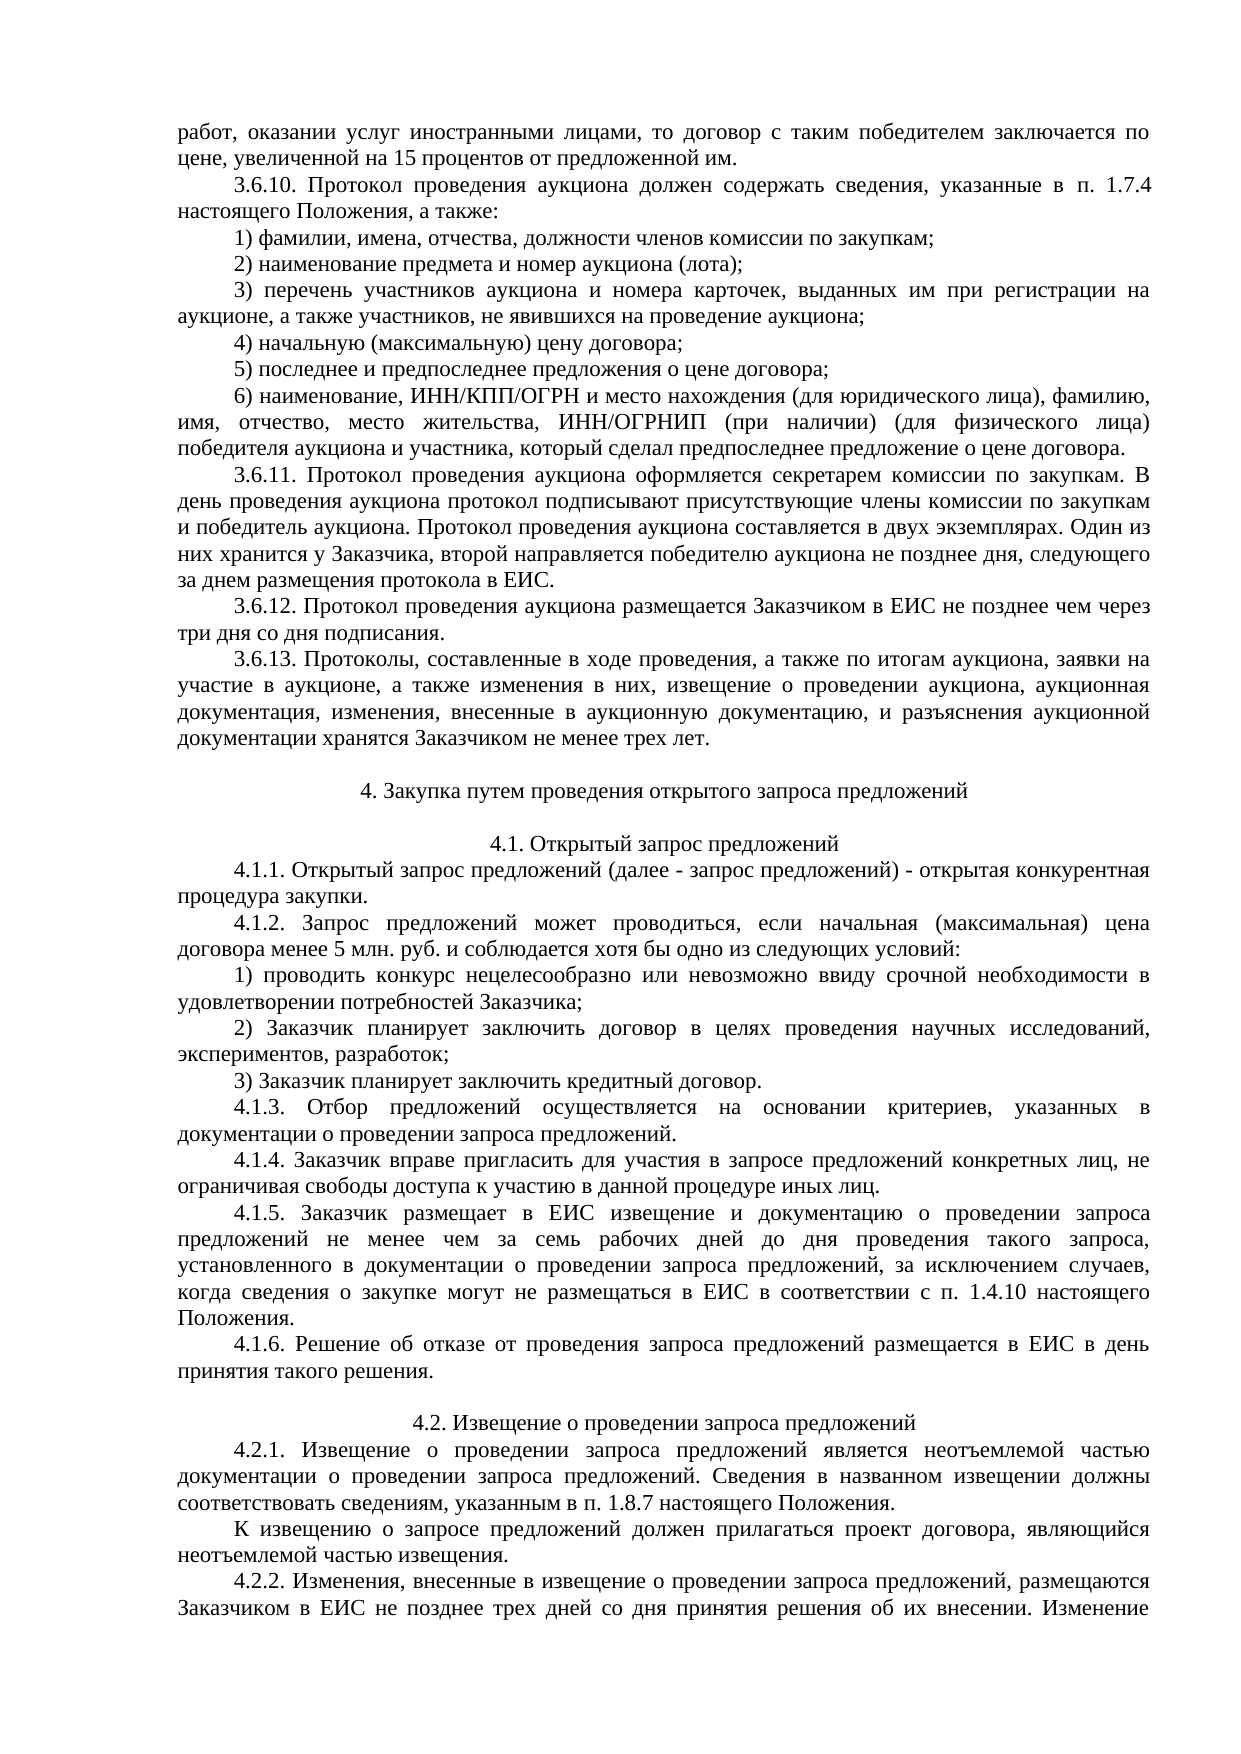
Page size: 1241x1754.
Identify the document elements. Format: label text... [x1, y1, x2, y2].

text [177, 118, 1152, 171]
text 4.1.6. Решение об отказе от проведения запроса предложений размещается в ЕИС в день принятия такого решения. [177, 1330, 1152, 1383]
text 4.1.5. Заказчик размещает в ЕИС извещение и документацию о проведении запроса предложений не менее чем за семь рабочих дней до дня проведения такого запроса, установленного в документации о проведении запроса предложений, за исключением случаев, когда сведения о закупке могут не размещаться в ЕИС в соответствии с п. 1.4.10 настоящего Положения. [177, 1199, 1152, 1330]
text 1) фамилии, имена, отчества, должности членов комиссии по закупкам; [177, 223, 1152, 250]
text 3) перечень участников аукциона и номера карточек, выданных им при регистрации на аукционе, а также участников, не явившихся на проведение аукциона; [177, 276, 1152, 329]
text 3.6.13. Протоколы, составленные в ходе проведения, а также по итогам аукциона, заявки на участие в аукционе, а также изменения в них, извещение о проведении аукциона, аукционная документация, изменения, внесенные в аукционную документацию, и разъяснения аукционной документации хранятся Заказчиком не менее трех лет. [177, 645, 1152, 751]
text 4.2.1. Извещение о проведении запроса предложений является неотъемлемой частью документации о проведении запроса предложений. Сведения в названном извещении должны соответствовать сведениям, указанным в п. 1.8.7 настоящего Положения. [177, 1436, 1152, 1515]
text 4.1.1. Открытый запрос предложений (далее - запрос предложений) - открытая конкурентная процедура закупки. [177, 856, 1152, 909]
text 2) Заказчик планирует заключить договор в целях проведения научных исследований, экспериментов, разработок; [177, 1014, 1152, 1067]
text 4.1.2. Запрос предложений может проводиться, если начальная (максимальная) цена договора менее 5 млн. руб. и соблюдается хотя бы одно из следующих условий: [177, 909, 1152, 961]
text 3.6.12. Протокол проведения аукциона размещается Заказчиком в ЕИС не позднее чем через три дня со дня подписания. [177, 592, 1152, 645]
text 4. Закупка путем проведения открытого запроса предложений [177, 777, 1152, 803]
text 5) последнее и предпоследнее предложения о цене договора; [177, 355, 1152, 382]
text 4.1.4. Заказчик вправе пригласить для участия в запросе предложений конкретных лиц, не ограничивая свободы доступа к участию в данной процедуре иных лиц. [177, 1146, 1152, 1199]
text 2) наименование предмета и номер аукциона (лота); [177, 250, 1152, 276]
text 4) начальную (максимальную) цену договора; [177, 329, 1152, 355]
text 4.2. Извещение о проведении запроса предложений [177, 1409, 1152, 1436]
text 3.6.10. Протокол проведения аукциона должен содержать сведения, указанные в п. 1.7.4 настоящего Положения, а также: [177, 171, 1152, 223]
text К извещению о запросе предложений должен прилагаться проект договора, являющийся неотъемлемой частью извещения. [177, 1515, 1152, 1568]
text 3) Заказчик планирует заключить кредитный договор. [177, 1067, 1152, 1093]
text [177, 1568, 1152, 1620]
text 4.1. Открытый запрос предложений [177, 830, 1152, 856]
text 6) наименование, ИНН/КПП/ОГРН и место нахождения (для юридического лица), фамилию, имя, отчество, место жительства, ИНН/ОГРНИП (при наличии) (для физического лица) победителя аукциона и участника, который сделал предпоследнее предложение о цене договора. [177, 382, 1152, 461]
text 4.1.3. Отбор предложений осуществляется на основании критериев, указанных в документации о проведении запроса предложений. [177, 1093, 1152, 1146]
text 1) проводить конкурс нецелесообразно или невозможно ввиду срочной необходимости в удовлетворении потребностей Заказчика; [177, 961, 1152, 1014]
text 3.6.11. Протокол проведения аукциона оформляется секретарем комиссии по закупкам. В день проведения аукциона протокол подписывают присутствующие члены комиссии по закупкам и победитель аукциона. Протокол проведения аукциона составляется в двух экземплярах. Один из них хранится у Заказчика, второй направляется победителю аукциона не позднее дня, следующего за днем размещения протокола в ЕИС. [177, 461, 1152, 592]
